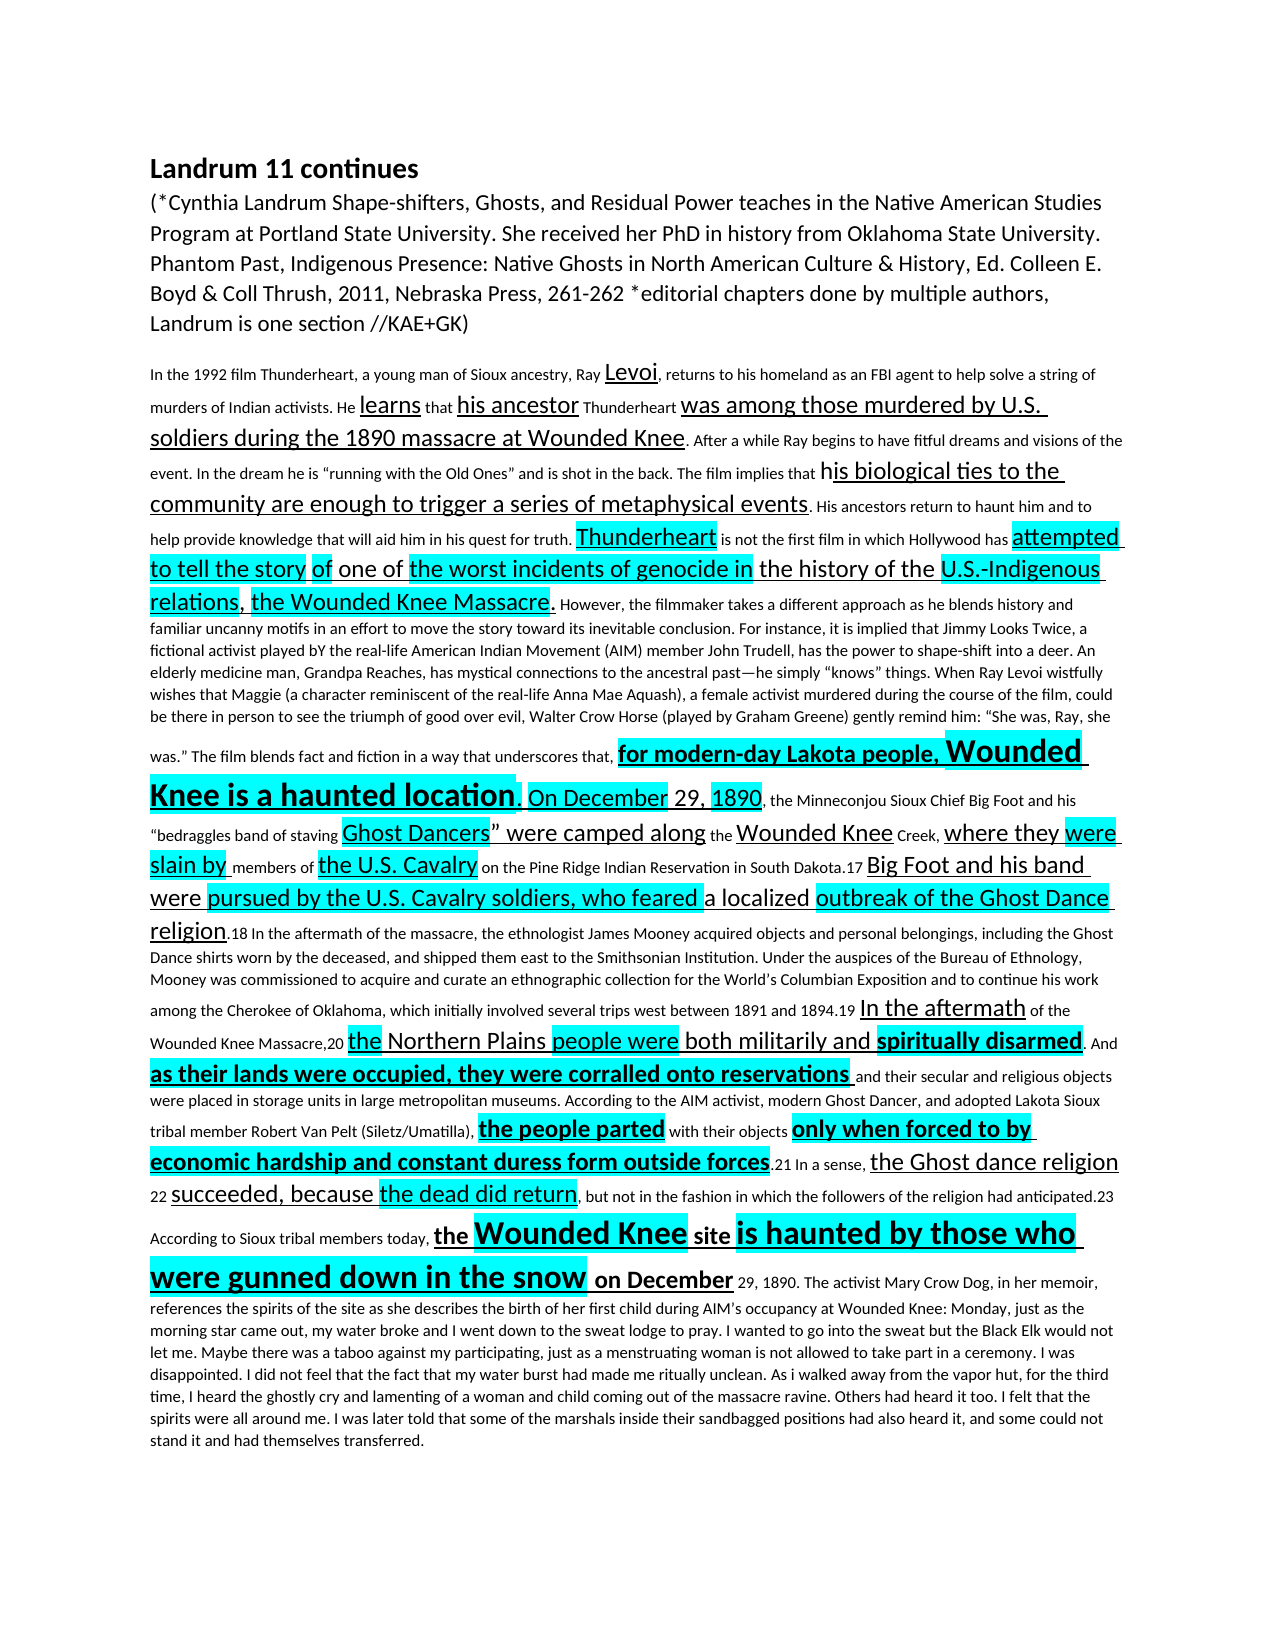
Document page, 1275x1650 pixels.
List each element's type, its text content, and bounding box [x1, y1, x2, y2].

subtitle Landrum 11 continues [150, 150, 1125, 186]
text (*Cynthia Landrum Shape-shifters, Ghosts, and Residual Power teaches in the Native American Studies Program at Portland State University. She received her PhD in history from Oklahoma State University. Phantom Past, Indigenous Presence: Native Ghosts in North American Culture & History, Ed. Colleen E. Boyd & Coll Thrush, 2011, Nebraska Press, 261-262 *editorial chapters done by multiple authors, Landrum is one section //KAE+GK) [150, 188, 1125, 337]
text In the 1992 film Thunderheart, a young man of Sioux ancestry, Ray Levoi, returns to his homeland as an FBI agent to help solve a string of murders of Indian activists. He learns that his ancestor Thunderheart was among those murdered by U.S. soldiers during the 1890 massacre at Wounded Knee. After a while Ray begins to have fitful dreams and visions of the event. In the dream he is “running with the Old Ones” and is shot in the back. The film implies that his biological ties to the community are enough to trigger a series of metaphysical events. His ancestors return to haunt him and to help provide knowledge that will aid him in his quest for truth. Thunderheart is not the first film in which Hollywood has attempted to tell the story of one of the worst incidents of genocide in the history of the U.S.-Indigenous relations, the Wounded Knee Massacre. However, the filmmaker takes a different approach as he blends history and familiar uncanny motifs in an effort to move the story toward its inevitable conclusion. For instance, it is implied that Jimmy Looks Twice, a fictional activist played bY the real-life American Indian Movement (AIM) member John Trudell, has the power to shape-shift into a deer. An elderly medicine man, Grandpa Reaches, has mystical connections to the ancestral past—he simply “knows” things. When Ray Levoi wistfully wishes that Maggie (a character reminiscent of the real-life Anna Mae Aquash), a female activist murdered during the course of the film, could be there in person to see the triumph of good over evil, Walter Crow Horse (played by Graham Greene) gently remind him: “She was, Ray, she was.” The film blends fact and fiction in a way that underscores that, for modern-day Lakota people, Wounded Knee is a haunted location. On December 29, 1890, the Minneconjou Sioux Chief Big Foot and his “bedraggles band of staving Ghost Dancers” were camped along the Wounded Knee Creek, where they were slain by members of the U.S. Cavalry on the Pine Ridge Indian Reservation in South Dakota.17 Big Foot and his band were pursued by the U.S. Cavalry soldiers, who feared a localized outbreak of the Ghost Dance religion.18 In the aftermath of the massacre, the ethnologist James Mooney acquired objects and personal belongings, including the Ghost Dance shirts worn by the deceased, and shipped them east to the Smithsonian Institution. Under the auspices of the Bureau of Ethnology, Mooney was commissioned to acquire and curate an ethnographic collection for the World’s Columbian Exposition and to continue his work among the Cherokee of Oklahoma, which initially involved several trips west between 1891 and 1894.19 In the aftermath of the Wounded Knee Massacre,20 the Northern Plains people were both militarily and spiritually disarmed. And as their lands were occupied, they were corralled onto reservations and their secular and religious objects were placed in storage units in large metropolitan museums. According to the AIM activist, modern Ghost Dancer, and adopted Lakota Sioux tribal member Robert Van Pelt (Siletz/Umatilla), the people parted with their objects only when forced to by economic hardship and constant duress form outside forces.21 In a sense, the Ghost dance religion 22 succeeded, because the dead did return, but not in the fashion in which the followers of the religion had anticipated.23 According to Sioux tribal members today, the Wounded Knee site is haunted by those who were gunned down in the snow on December 29, 1890. The activist Mary Crow Dog, in her memoir, references the spirits of the site as she describes the birth of her first child during AIM’s occupancy at Wounded Knee: Monday, just as the morning star came out, my water broke and I went down to the sweat lodge to pray. I wanted to go into the sweat but the Black Elk would not let me. Maybe there was a taboo against my participating, just as a menstruating woman is not allowed to take part in a ceremony. I was disappointed. I did not feel that the fact that my water burst had made me ritually unclean. As i walked away from the vapor hut, for the third time, I heard the ghostly cry and lamenting of a woman and child coming out of the massacre ravine. Others had heard it too. I felt that the spirits were all around me. I was later told that some of the marshals inside their sandbagged positions had also heard it, and some could not stand it and had themselves transferred. [150, 356, 1125, 1450]
